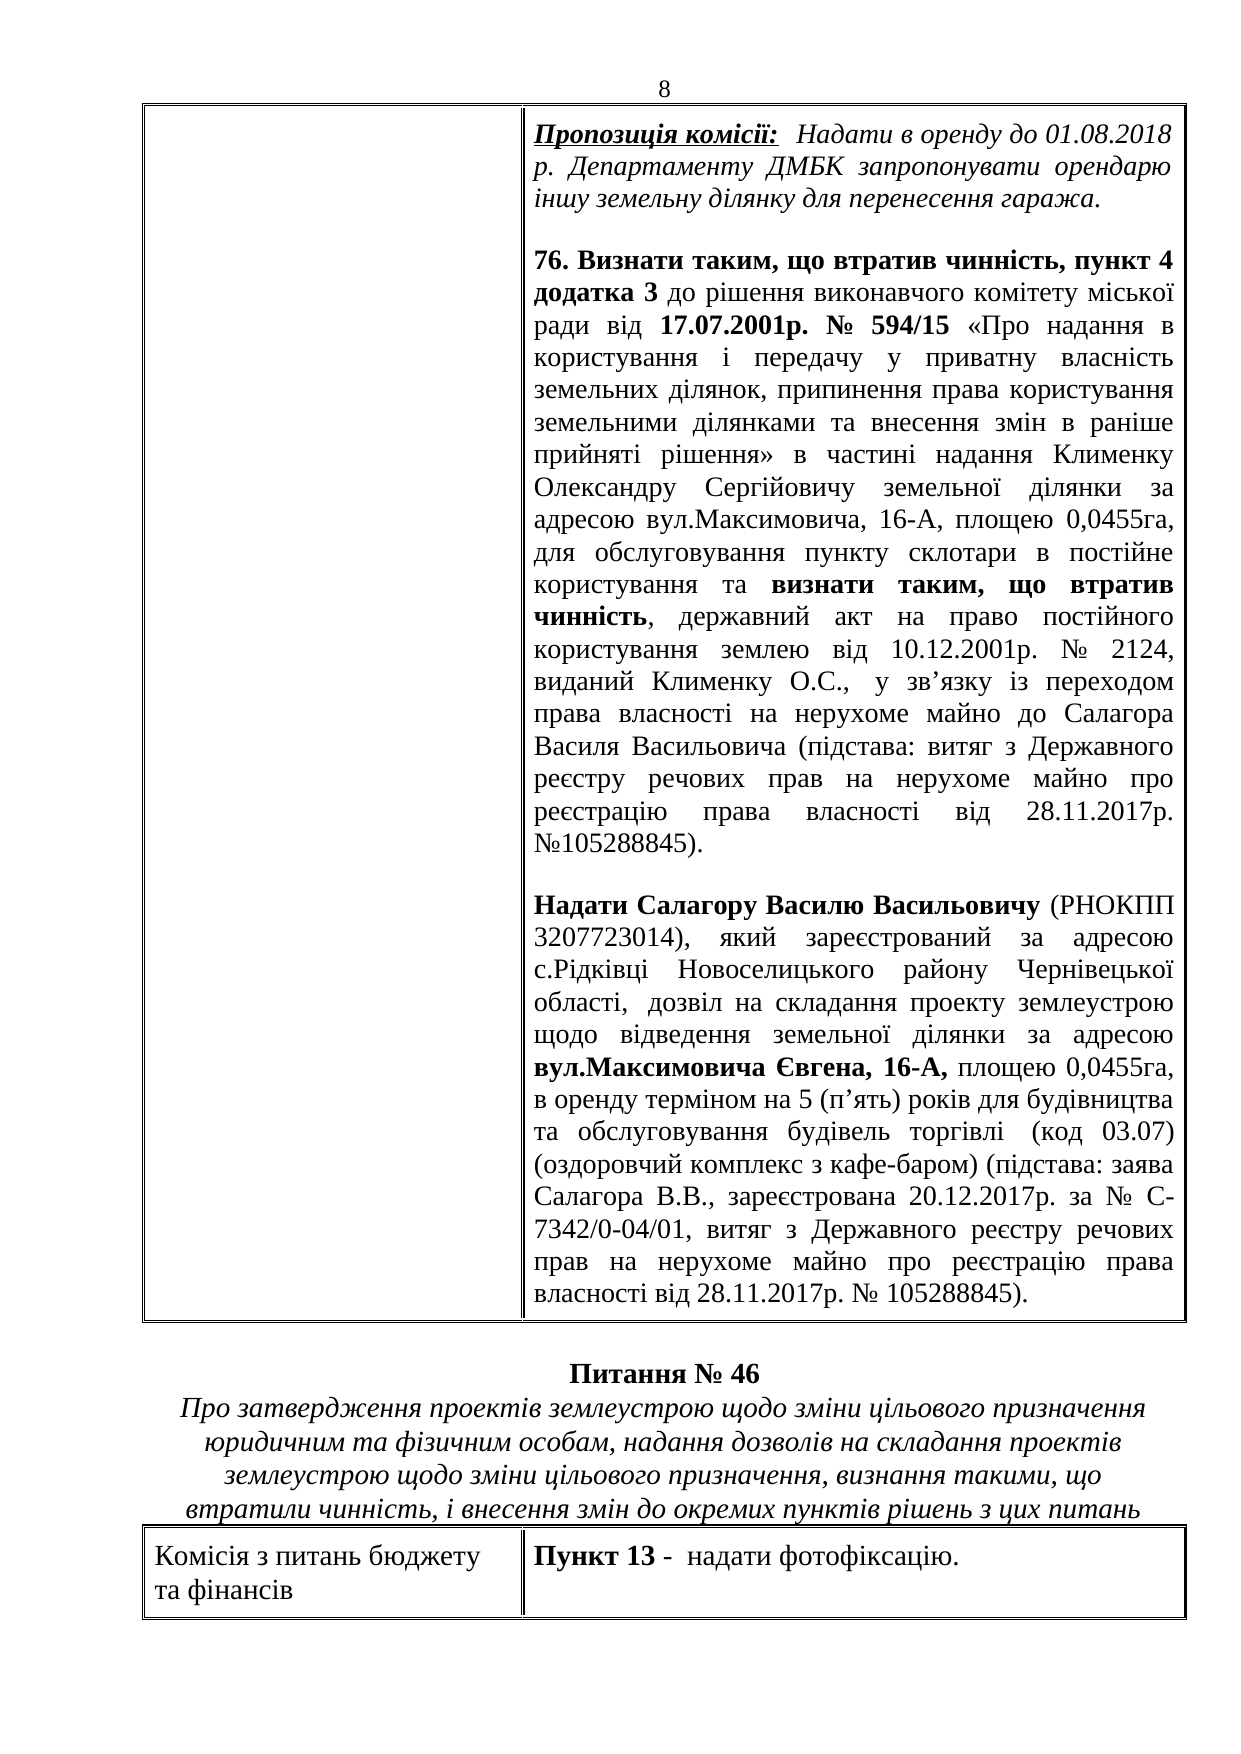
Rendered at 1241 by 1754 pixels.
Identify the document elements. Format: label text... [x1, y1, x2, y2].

table_header Комісія з питань бюджету та фінансів [145, 1526, 523, 1616]
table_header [145, 104, 523, 1320]
table_header Пункт 13 - надати фотофіксацію. [523, 1528, 1184, 1616]
text Питання № 46 Про затвердження проектів землеустрою щодо зміни цільового призначення юридичним та фізичним особам, надання дозволів на складання проектів землеустрою щодо зміни цільового призначення, визнання такими, що втратили чинність, і внесення змін до окремих пунктів рішень з цих питань [177, 1357, 1152, 1524]
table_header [523, 106, 1184, 1320]
